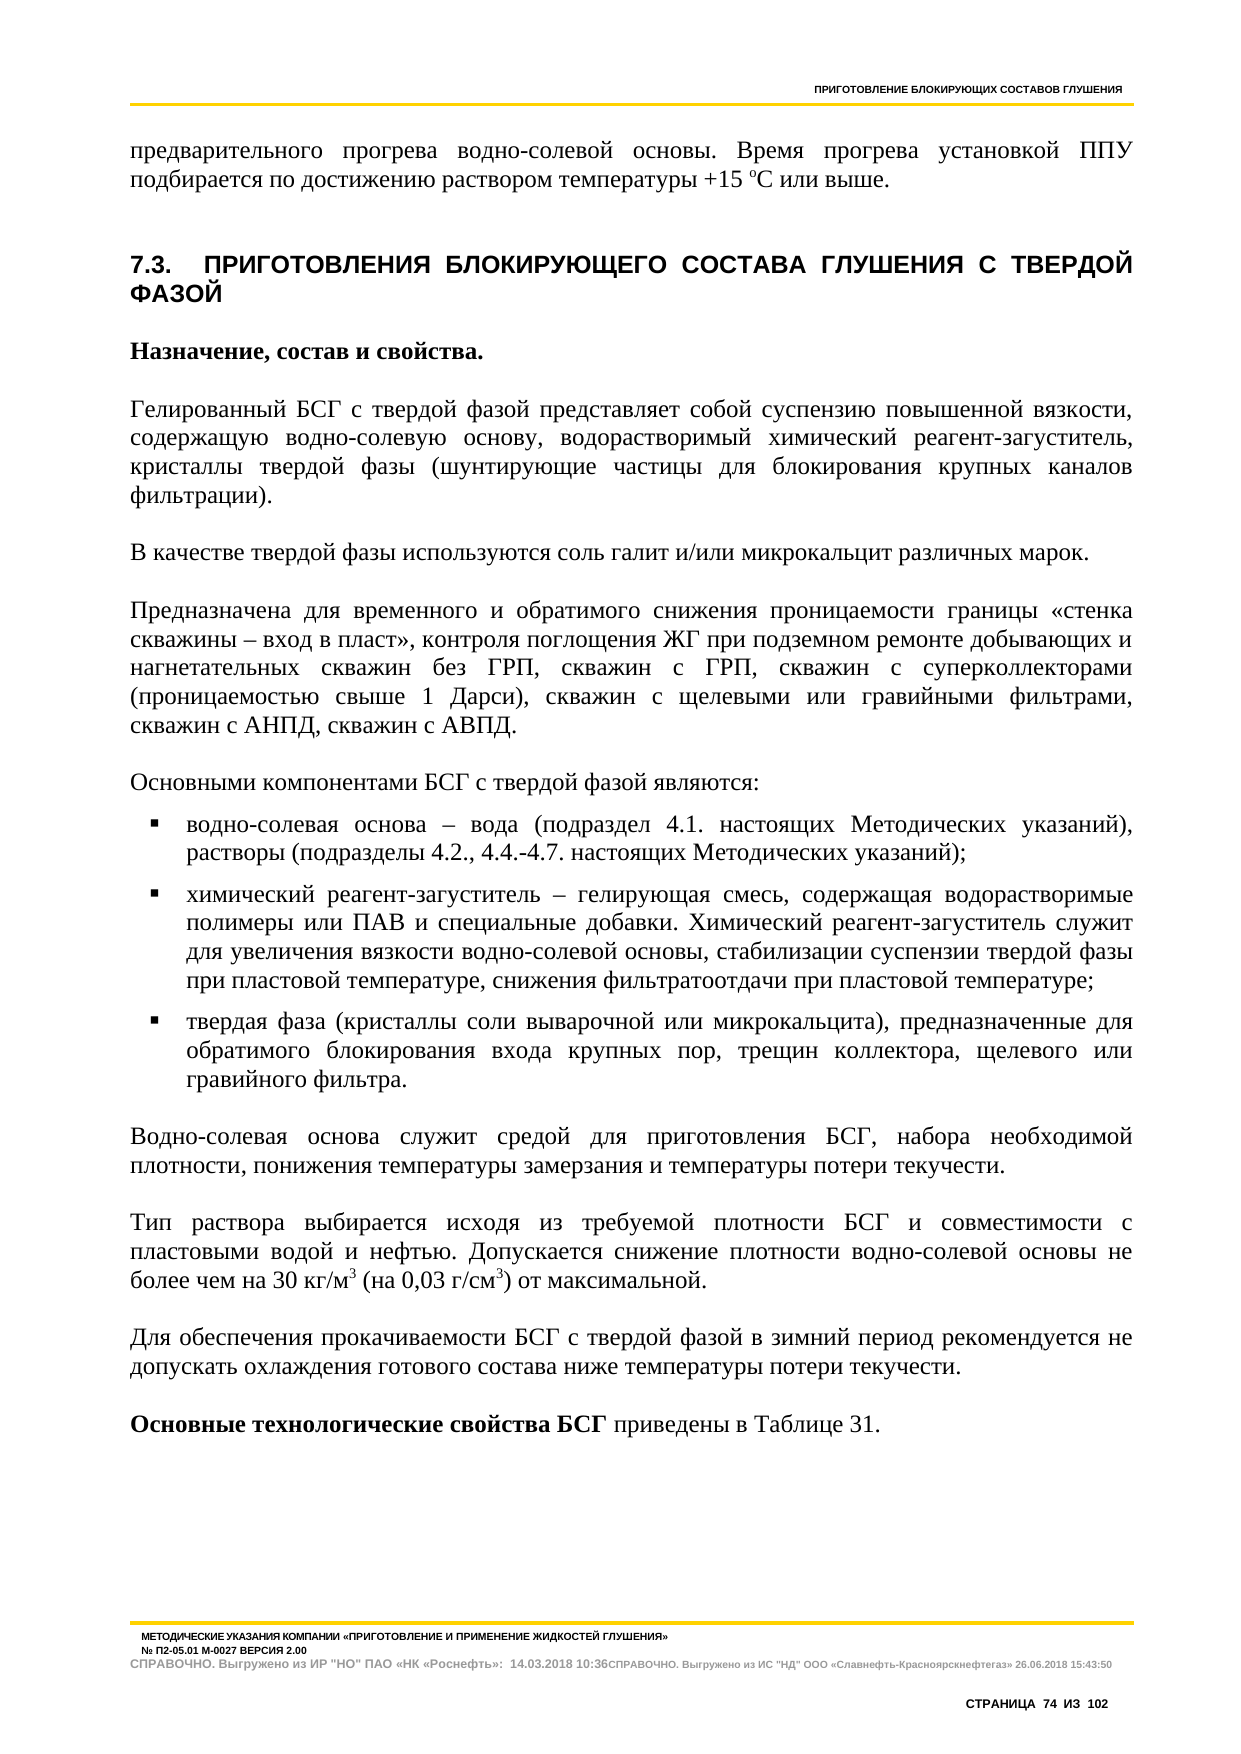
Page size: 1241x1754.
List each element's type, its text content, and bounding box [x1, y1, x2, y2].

text Назначение, состав и свойства. [130, 336, 1134, 365]
list химический реагент-загуститель – гелирующая смесь, содержащая водорастворимые полимеры или ПАВ и специальные добавки. Химический реагент-загуститель служит для увеличения вязкости водно-солевой основы, стабилизации суспензии твердой фазы при пластовой температуре, снижения фильтратоотдачи при пластовой температуре; [149, 879, 1134, 994]
text Тип раствора выбирается исходя из требуемой плотности БСГ и совместимости с пластовыми водой и нефтью. Допускается снижение плотности водно-солевой основы не более чем на 30 кг/м3 (на 0,03 г/см3) от максимальной. [130, 1207, 1134, 1294]
text Гелированный БСГ с твердой фазой представляет собой суспензию повышенной вязкости, содержащую водно-солевую основу, водорастворимый химический реагент-загуститель, кристаллы твердой фазы (шунтирующие частицы для блокирования крупных каналов фильтрации). [130, 394, 1134, 509]
list ПРИГОТОВЛЕНИЯ БЛОКИРУЮЩЕГО СОСТАВА ГЛУШЕНИЯ С ТВЕРДОЙ ФАЗОЙ [130, 250, 1134, 307]
text Основными компонентами БСГ с твердой фазой являются: [130, 767, 1134, 796]
text В качестве твердой фазы используются соль галит и/или микрокальцит различных марок. [130, 537, 1134, 566]
list твердая фаза (кристаллы соли выварочной или микрокальцита), предназначенные для обратимого блокирования входа крупных пор, трещин коллектора, щелевого или гравийного фильтра. [149, 1006, 1134, 1092]
text Основные технологические свойства БСГ приведены в Таблице 31. [130, 1409, 1134, 1437]
list водно-солевая основа – вода (подраздел 4.1. настоящих Методических указаний), растворы (подразделы 4.2., 4.4.-4.7. настоящих Методических указаний); [149, 809, 1134, 866]
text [130, 135, 1134, 192]
text Водно-солевая основа служит средой для приготовления БСГ, набора необходимой плотности, понижения температуры замерзания и температуры потери текучести. [130, 1121, 1134, 1179]
text Для обеспечения прокачиваемости БСГ с твердой фазой в зимний период рекомендуется не допускать охлаждения готового состава ниже температуры потери текучести. [130, 1322, 1134, 1380]
text Предназначена для временного и обратимого снижения проницаемости границы «стенка скважины – вход в пласт», контроля поглощения ЖГ при подземном ремонте добывающих и нагнетательных скважин без ГРП, скважин с ГРП, скважин с суперколлекторами (проницаемостью свыше 1 Дарси), скважин с щелевыми или гравийными фильтрами, скважин с АНПД, скважин с АВПД. [130, 595, 1134, 739]
